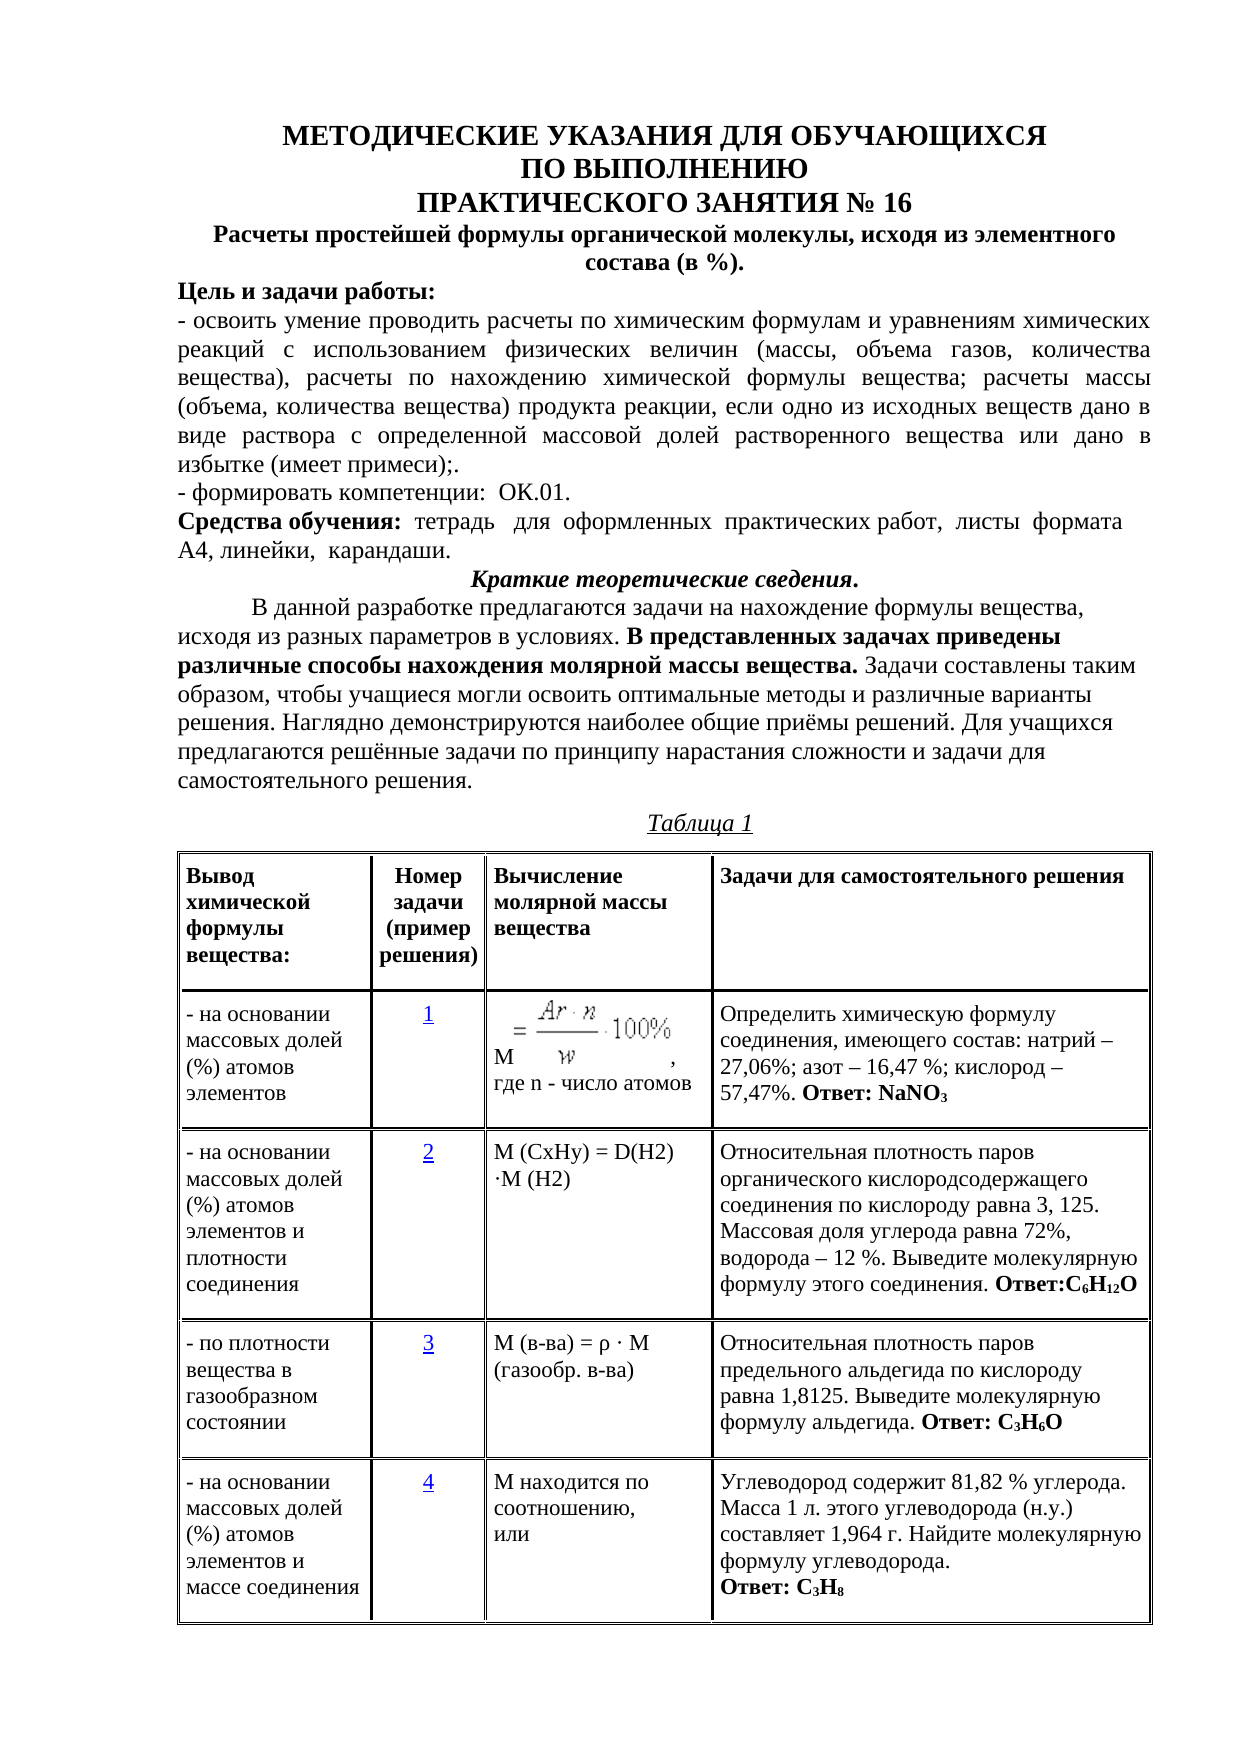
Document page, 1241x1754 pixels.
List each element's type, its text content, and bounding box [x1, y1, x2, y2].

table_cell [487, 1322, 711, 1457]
text Краткие теоретические сведения. [177, 564, 1152, 592]
table_cell M, где n - число атомов [487, 992, 711, 1127]
text Средства обучения: тетрадь для оформленных практических работ, листы формата А4, линейки, карандаши. [177, 506, 1152, 564]
text - освоить умение проводить расчеты по химическим формулам и уравнениям химических реакций с использованием физических величин (массы, объема газов, количества вещества), расчеты по нахождению химической формулы вещества; расчеты массы (объема, количества вещества) продукта реакции, если одно из исходных веществ дано в виде раствора с определенной массовой долей растворенного вещества или дано в избытке (имеет примеси);. [177, 305, 1152, 477]
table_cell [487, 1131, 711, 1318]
text В данной разработке предлагаются задачи на нахождение формулы вещества, исходя из разных параметров в условиях. В представленных задачах приведены различные способы нахождения молярной массы вещества. Задачи составлены таким образом, чтобы учащиеся могли освоить оптимальные методы и различные варианты решения. Наглядно демонстрируются наиболее общие приёмы решений. Для учащихся предлагаются решённые задачи по принципу нарастания сложности и задачи для самостоятельного решения. [177, 592, 1152, 794]
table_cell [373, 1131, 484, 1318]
table_header Номер задачи (пример решения) [371, 854, 486, 989]
table_header Вычисление молярной массы вещества [486, 852, 712, 989]
table_cell 1 [373, 992, 484, 1127]
picture [513, 1000, 671, 1064]
text Расчеты простейшей формулы органической молекулы, исходя из элементного состава (в %). [177, 219, 1152, 276]
table_cell - на основании массовых долей (%) атомов элементов [180, 989, 370, 1127]
table_header Вывод химической формулы вещества: [180, 854, 371, 989]
text МЕТОДИЧЕСКИЕ УКАЗАНИЯ ДЛЯ ОБУЧАЮЩИХСЯ [177, 118, 1152, 152]
text Таблица 1 [177, 808, 1152, 837]
text ПО ВЫПОЛНЕНИЮ [177, 152, 1152, 185]
text Цель и задачи работы: [177, 276, 1152, 305]
table_header Задачи для самостоятельного решения [712, 854, 1149, 989]
text ПРАКТИЧЕСКОГО ЗАНЯТИЯ № 16 [177, 185, 1152, 219]
table_cell Определить химическую формулу соединения, имеющего состав: натрий – 27,06%; азот – 16,47 %; кислород – 57,47%. Ответ: NaNO3 [714, 989, 1149, 1127]
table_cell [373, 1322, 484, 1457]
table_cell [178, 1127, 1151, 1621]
text - формировать компетенции: ОК.01. [177, 477, 1152, 506]
